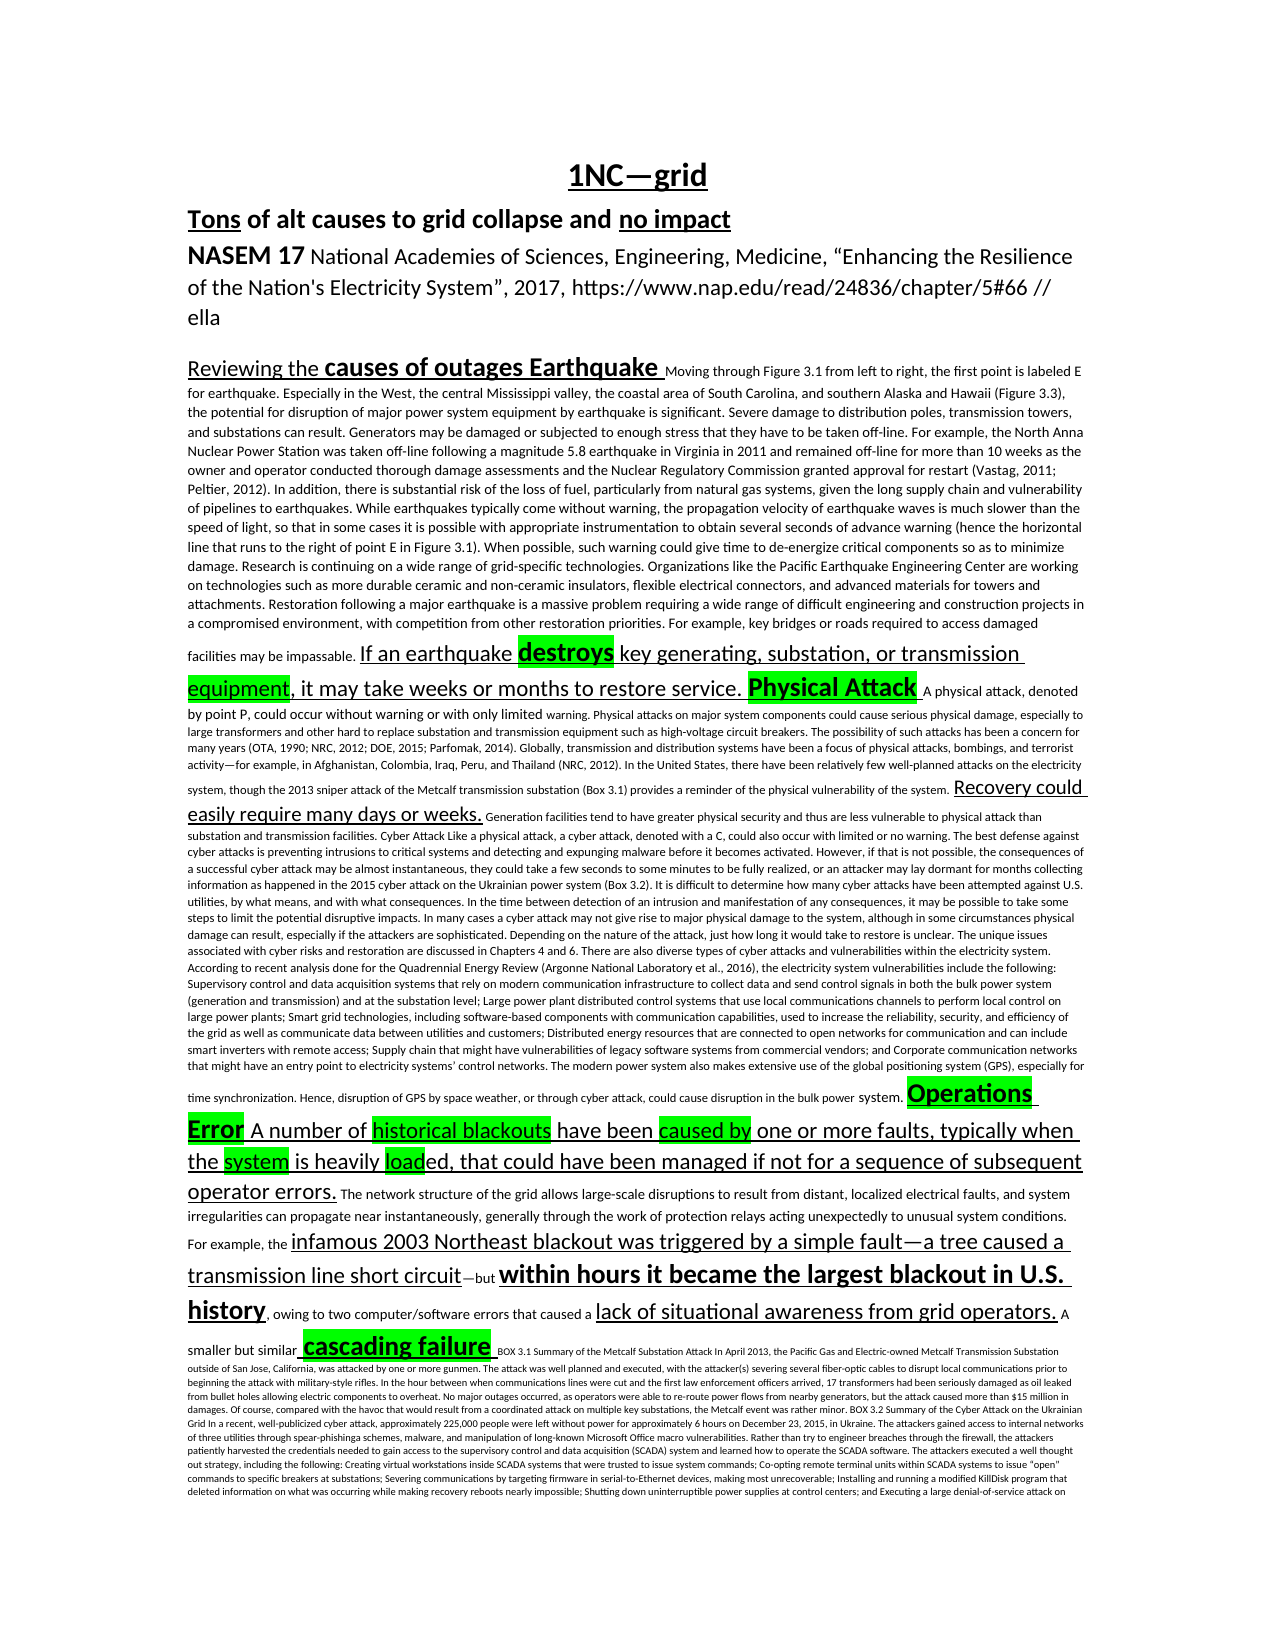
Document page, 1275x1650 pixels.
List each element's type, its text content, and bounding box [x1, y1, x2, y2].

text NASEM 17 National Academies of Sciences, Engineering, Medicine, “Enhancing the Resilience of the Nation's Electricity System”, 2017, https://www.nap.edu/read/24836/chapter/5#66 // ella [187, 238, 1087, 331]
subtitle 1NC—grid [187, 154, 1087, 195]
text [187, 350, 1087, 1498]
subtitle Tons of alt causes to grid collapse and no impact [187, 202, 1087, 235]
